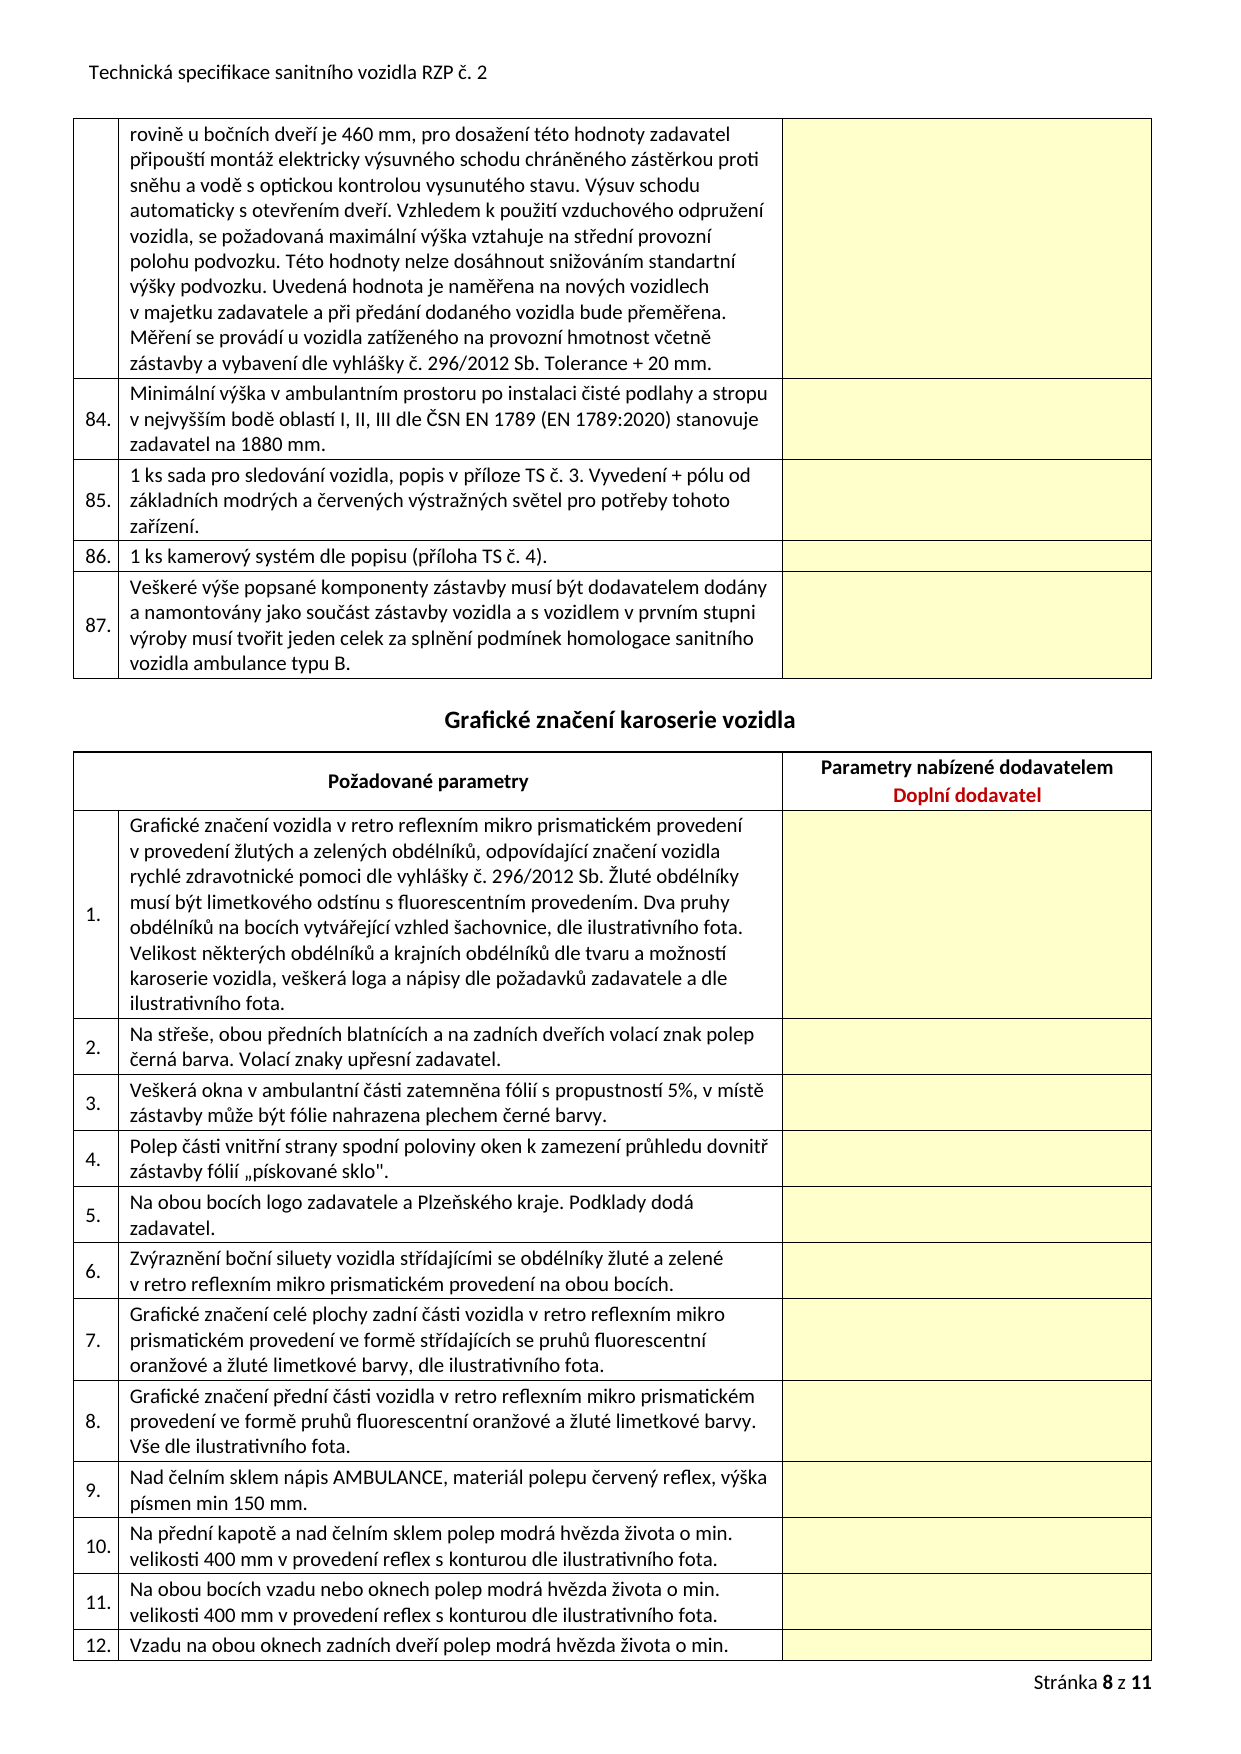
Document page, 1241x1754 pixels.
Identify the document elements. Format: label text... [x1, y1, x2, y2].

table_cell Grafické značení vozidla v retro reflexním mikro prismatickém provedení v provedení žlutých a zelených obdélníků, odpovídající značení vozidla rychlé zdravotnické pomoci dle vyhlášky č. 296/2012 Sb. Žluté obdélníky musí být limetkového odstínu s fluorescentním provedením. Dva pruhy obdélníků na bocích vytvářející vzhled šachovnice, dle ilustrativního fota. Velikost některých obdélníků a krajních obdélníků dle tvaru a možností karoserie vozidla, veškerá loga a nápisy dle požadavků zadavatele a dle ilustrativního fota. [119, 811, 782, 1018]
table_cell Minimální výška v ambulantním prostoru po instalaci čisté podlahy a stropu v nejvyšším bodě oblastí I, II, III dle ČSN EN 1789 (EN 1789:2020) stanovuje zadavatel na 1880 mm. [119, 379, 782, 459]
table_cell [783, 460, 1151, 540]
table_cell Veškeré výše popsané komponenty zástavby musí být dodavatelem dodány a namontovány jako součást zástavby vozidla a s vozidlem v prvním stupni výroby musí tvořit jeden celek za splnění podmínek homologace sanitního vozidla ambulance typu B. [119, 572, 782, 678]
table_cell [783, 1518, 1151, 1573]
table_cell [783, 541, 1151, 571]
table_cell [783, 379, 1151, 459]
table_cell [74, 1462, 118, 1517]
table_cell [74, 379, 118, 459]
table_cell [783, 119, 1151, 377]
table_header Požadované parametry [74, 753, 782, 809]
table_cell [783, 1381, 1151, 1461]
table_cell Veškerá okna v ambulantní části zatemněna fólií s propustností 5%, v místě zástavby může být fólie nahrazena plechem černé barvy. [119, 1075, 782, 1130]
table_cell [74, 1019, 118, 1074]
table_cell Na obou bocích vzadu nebo oknech polep modrá hvězda života o min. velikosti 400 mm v provedení reflex s konturou dle ilustrativního fota. [119, 1574, 782, 1629]
table_cell [74, 1187, 118, 1242]
table_cell [74, 1574, 118, 1629]
table_cell [783, 572, 1151, 678]
table_cell Grafické značení přední části vozidla v retro reflexním mikro prismatickém provedení ve formě pruhů fluorescentní oranžové a žluté limetkové barvy. Vše dle ilustrativního fota. [119, 1381, 782, 1461]
table_cell [783, 1299, 1151, 1380]
table_cell 1 ks sada pro sledování vozidla, popis v příloze TS č. 3. Vyvedení + pólu od základních modrých a červených výstražných světel pro potřeby tohoto zařízení. [119, 460, 782, 540]
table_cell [119, 119, 782, 377]
table_cell [74, 1518, 118, 1573]
table_cell [74, 1243, 118, 1298]
table_cell 1 ks kamerový systém dle popisu (příloha TS č. 4). [119, 541, 782, 571]
table_cell Grafické značení celé plochy zadní části vozidla v retro reflexním mikro prismatickém provedení ve formě střídajících se pruhů fluorescentní oranžové a žluté limetkové barvy, dle ilustrativního fota. [119, 1299, 782, 1380]
table_cell Na střeše, obou předních blatnících a na zadních dveřích volací znak polep černá barva. Volací znaky upřesní zadavatel. [119, 1019, 782, 1074]
table_cell [783, 1630, 1151, 1660]
table_cell [783, 1243, 1151, 1298]
table_cell [74, 572, 118, 678]
table_cell [74, 541, 118, 571]
table_cell [783, 1131, 1151, 1186]
table_cell Na přední kapotě a nad čelním sklem polep modrá hvězda života o min. velikosti 400 mm v provedení reflex s konturou dle ilustrativního fota. [119, 1518, 782, 1573]
table_cell [74, 1381, 118, 1461]
table_cell [783, 1574, 1151, 1629]
table_cell [783, 811, 1151, 1018]
table_cell Polep části vnitřní strany spodní poloviny oken k zamezení průhledu dovnitř zástavby fólií „pískované sklo". [119, 1131, 782, 1186]
table_cell [74, 1630, 118, 1660]
table_cell Zvýraznění boční siluety vozidla střídajícími se obdélníky žluté a zelené v retro reflexním mikro prismatickém provedení na obou bocích. [119, 1243, 782, 1298]
table_cell [74, 1131, 118, 1186]
table_cell [783, 1075, 1151, 1130]
table_cell [74, 1299, 118, 1380]
table_cell [783, 1019, 1151, 1074]
table_cell [783, 1187, 1151, 1242]
table_cell [74, 1075, 118, 1130]
table_cell Nad čelním sklem nápis AMBULANCE, materiál polepu červený reflex, výška písmen min 150 mm. [119, 1462, 782, 1517]
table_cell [119, 1630, 782, 1660]
table_cell Na obou bocích logo zadavatele a Plzeňského kraje. Podklady dodá zadavatel. [119, 1187, 782, 1242]
table_cell [783, 1462, 1151, 1517]
table_header Parametry nabízené dodavatelem Doplní dodavatel [783, 753, 1151, 809]
table_cell [74, 460, 118, 540]
table_cell [74, 811, 118, 1018]
subtitle Grafické značení karoserie vozidla [89, 704, 1152, 734]
table_cell [74, 119, 118, 377]
